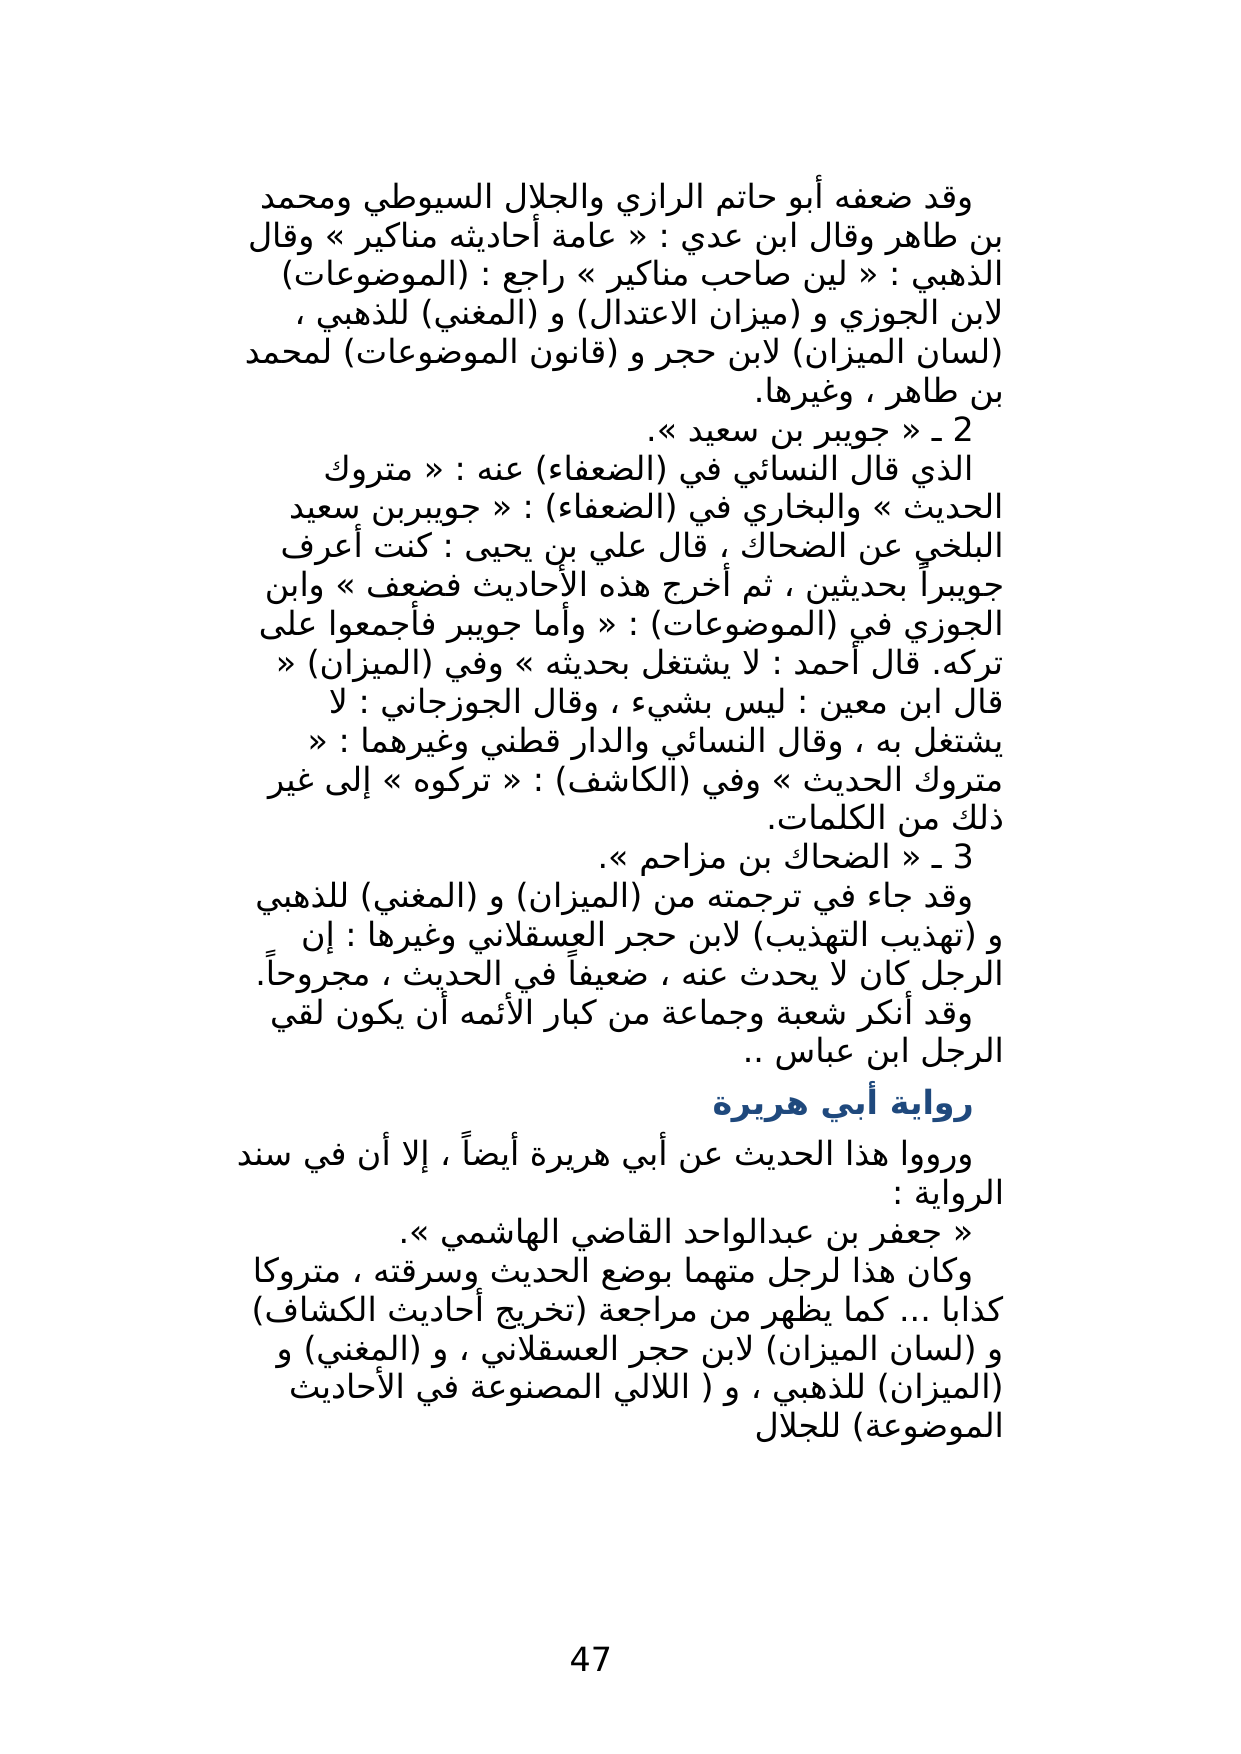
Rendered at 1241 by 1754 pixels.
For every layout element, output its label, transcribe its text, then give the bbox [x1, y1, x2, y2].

text وكان هذا لرجل متهما بوضع الحديث وسرقته ، متروكا كذابا ... كما يظهر من مراجعة (تخريج أحاديث الكشاف) و (لسان الميزان) لابن حجر العسقلاني ، و (المغني) و (الميزان) للذهبي ، و ( اللالي المصنوعة في الأحاديث الموضوعة) للجلال [236, 1251, 1004, 1446]
text « جعفر بن عبدالواحد القاضي الهاشمي ». [236, 1212, 1004, 1251]
text وقد أنكر شعبة وجماعة من كبار الأئمه أن يكون لقي الرجل ابن عباس .. [236, 993, 1004, 1071]
text 3 ـ « الضحاك بن مزاحم ». [236, 838, 1004, 877]
text وقد ضعفه أبو حاتم الرازي والجلال السيوطي ومحمد بن طاهر وقال ابن عدي : « عامة أحاديثه مناكير » وقال الذهبي : « لين صاحب مناكير » راجع : (الموضوعات) لابن الجوزي و (ميزان الاعتدال) و (المغني) للذهبي ، (لسان الميزان) لابن حجر و (قانون الموضوعات) لمحمد بن طاهر ، وغيرها. [236, 177, 1004, 410]
subtitle رواية أبي هريرة [236, 1083, 1004, 1122]
text 2 ـ « جويبر بن سعيد ». [236, 410, 1004, 449]
text الذي قال النسائي في (الضعفاء) عنه : « متروك الحديث » والبخاري في (الضعفاء) : « جويبربن سعيد البلخي عن الضحاك ، قال علي بن يحيى : كنت أعرف جويبراً بحديثين ، ثم أخرج هذه الأحاديث فضعف » وابن الجوزي في (الموضوعات) : « وأما جويبر فأجمعوا على تركه. قال أحمد : لا يشتغل بحديثه » وفي (الميزان) « قال ابن معين : ليس بشيء ، وقال الجوزجاني : لا يشتغل به ، وقال النسائي والدار قطني وغيرهما : « متروك الحديث » وفي (الكاشف) : « تركوه » إلى غير ذلك من الكلمات. [236, 449, 1004, 838]
text وقد جاء في ترجمته من (الميزان) و (المغني) للذهبي و (تهذيب التهذيب) لابن حجر العسقلاني وغيرها : إن الرجل كان لا يحدث عنه ، ضعيفاً في الحديث ، مجروحاً. [236, 877, 1004, 993]
text ورووا هذا الحديث عن أبي هريرة أيضاً ، إلا أن في سند الرواية : [236, 1135, 1004, 1212]
